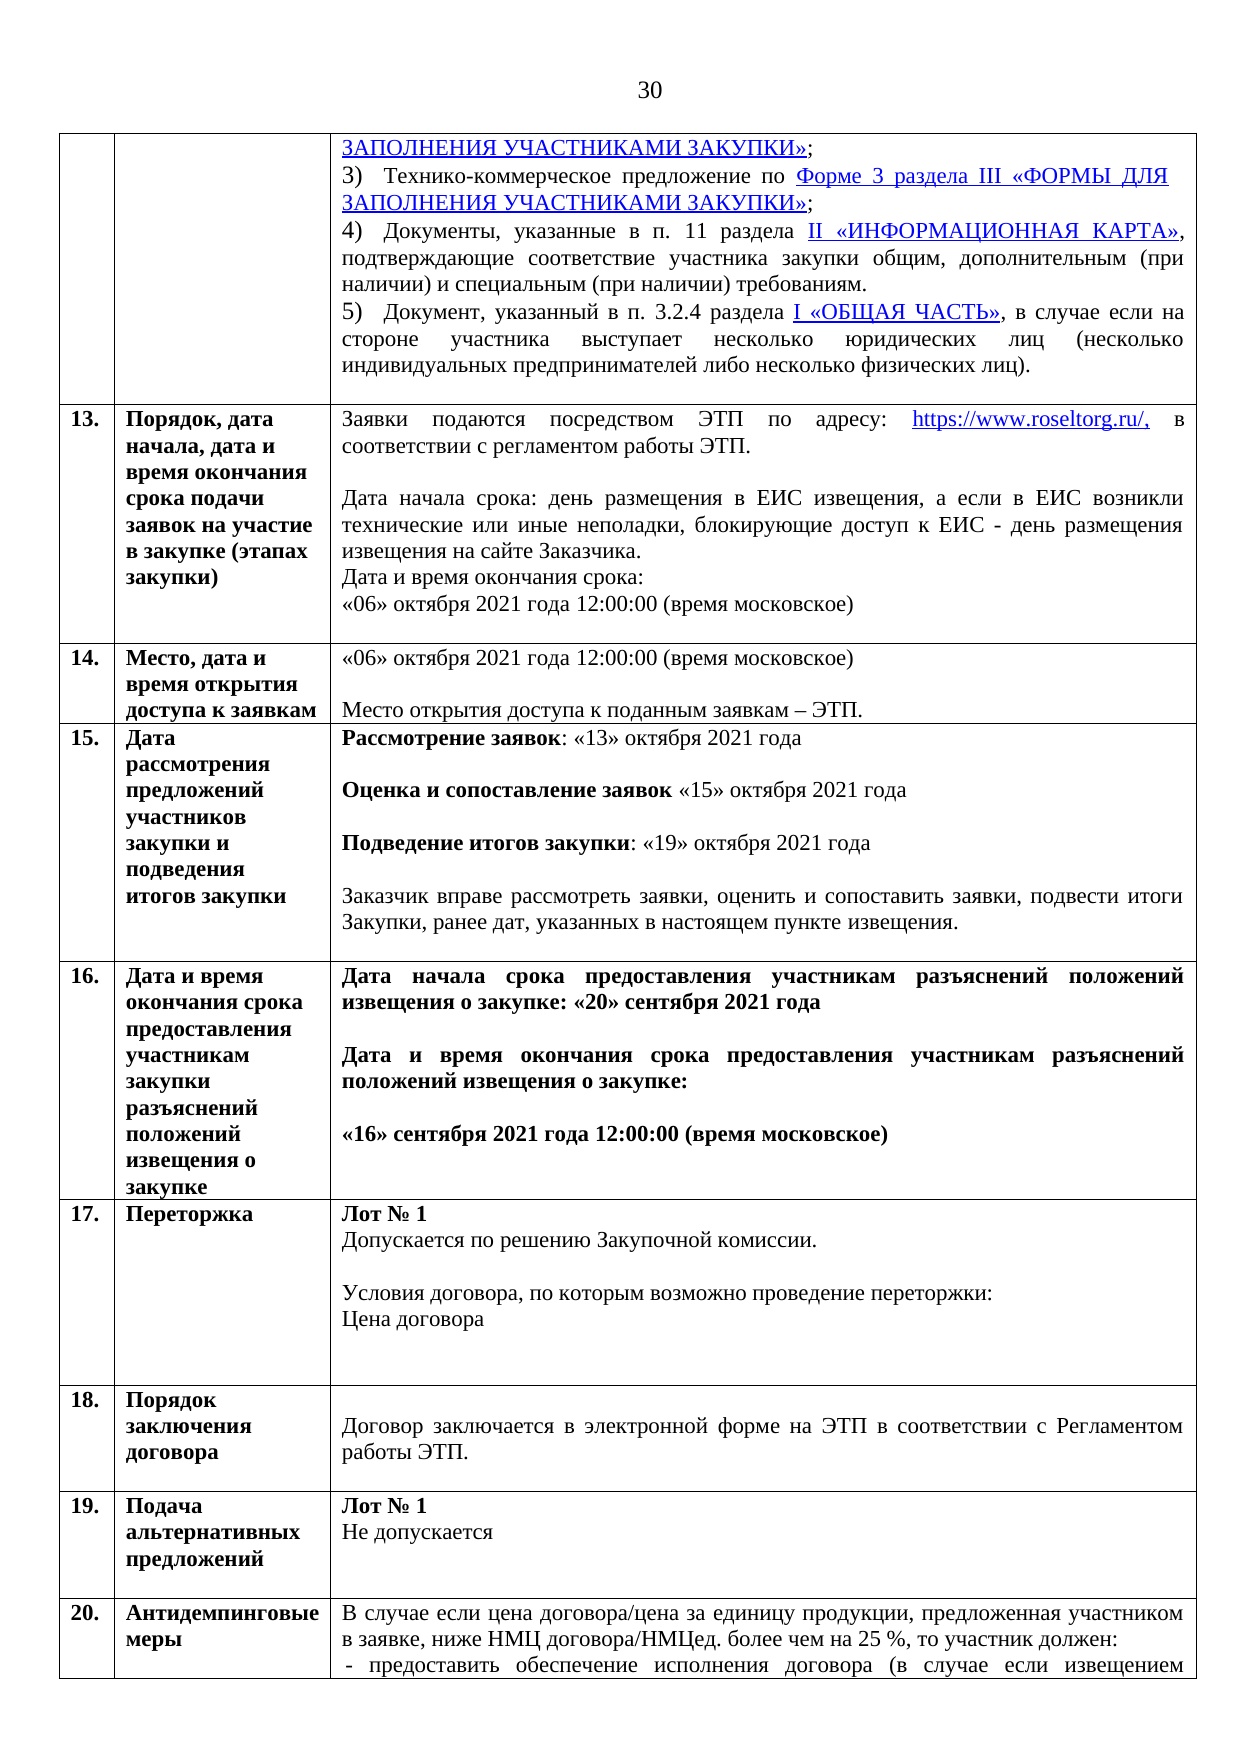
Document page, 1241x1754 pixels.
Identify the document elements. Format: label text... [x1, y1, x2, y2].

table_cell Лот № 1 Допускается по решению Закупочной комиссии. Условия договора, по которым возможно проведение переторжки: Цена договора [331, 1200, 1196, 1384]
table_cell Место, дата и время открытия доступа к заявкам [115, 644, 330, 723]
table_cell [331, 1599, 1196, 1678]
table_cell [115, 134, 330, 404]
table_cell Дата начала срока предоставления участникам разъяснений положений извещения о закупке: Дата и время окончания срока предоставления участникам разъяснений положений извещения о закупке: 12:00:00 (время московское) [331, 962, 1196, 1199]
table_cell Порядок, дата начала, дата и время окончания срока подачи заявок на участие в закупке (этапах закупки) [115, 405, 330, 642]
table_cell [60, 1492, 114, 1597]
table_cell [60, 1386, 114, 1491]
table_cell [60, 724, 114, 961]
table_cell Заявки подаются посредством ЭТП по адресу: https://www.roseltorg.ru/, в соответствии с регламентом работы ЭТП. Дата начала срока: день размещения в ЕИС извещения, а если в ЕИС возникли технические или иные неполадки, блокирующие доступ к ЕИС - день размещения извещения на сайте Заказчика. Дата и время окончания срока: 12:00:00 (время московское) [331, 405, 1196, 642]
table_cell [60, 1200, 114, 1384]
table_cell [60, 962, 114, 1199]
table_cell Подача альтернативных предложений [115, 1492, 330, 1597]
table_cell Переторжка [115, 1200, 330, 1384]
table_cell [331, 134, 1196, 404]
table_cell [60, 644, 114, 723]
table_cell Дата и время окончания срока предоставления участникам закупки разъяснений положений извещения о закупке [115, 962, 330, 1199]
table_cell 12:00:00 (время московское) Место открытия доступа к поданным заявкам – ЭТП. [331, 644, 1196, 723]
table_cell [60, 1599, 114, 1678]
table_cell Договор заключается в электронной форме на ЭТП в соответствии с Регламентом работы ЭТП. [331, 1386, 1196, 1491]
table_cell Дата рассмотрения предложений участников закупки и подведения итогов закупки [115, 724, 330, 961]
table_cell Лот № 1 Не допускается [331, 1492, 1196, 1597]
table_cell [115, 1599, 330, 1678]
table_cell [60, 134, 114, 404]
table_cell Порядок заключения договора [115, 1386, 330, 1491]
table_cell Рассмотрение заявок: Оценка и сопоставление заявок Подведение итогов закупки: Заказчик вправе рассмотреть заявки, оценить и сопоставить заявки, подвести итоги Закупки, ранее дат, указанных в настоящем пункте извещения. [331, 724, 1196, 961]
table_cell [60, 405, 114, 642]
